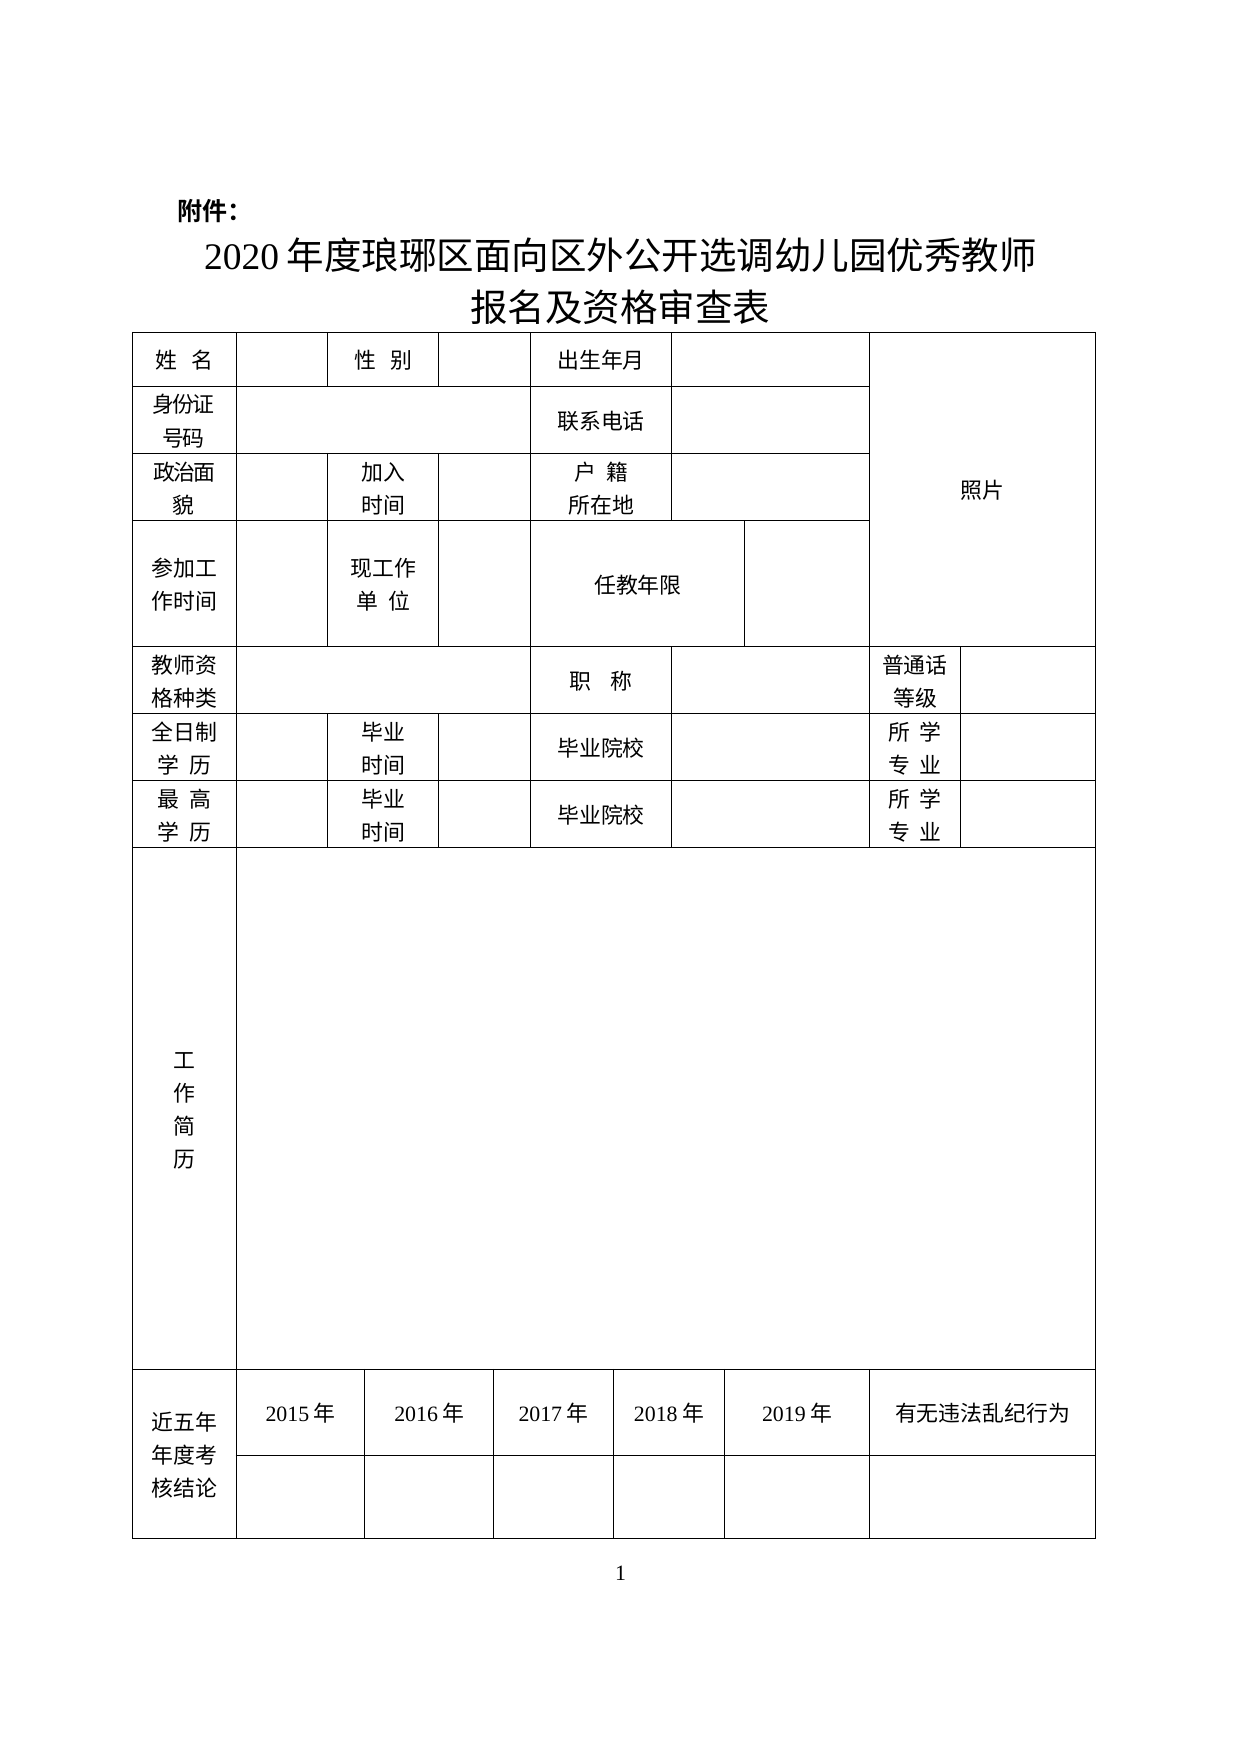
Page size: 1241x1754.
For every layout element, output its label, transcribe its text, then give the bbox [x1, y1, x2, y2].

table_cell 户 籍 所在地 [531, 454, 671, 520]
table_cell 加入 时间 [328, 454, 438, 520]
table_cell [237, 387, 530, 453]
table_cell [237, 454, 327, 520]
table_cell [614, 1456, 724, 1538]
table_cell 2019年 [725, 1370, 869, 1454]
text 2020年度琅琊区面向区外公开选调幼儿园优秀教师 [177, 228, 1063, 280]
table_cell [237, 647, 530, 713]
table_cell 毕业 时间 [328, 714, 438, 780]
table_cell [237, 521, 327, 646]
table_cell [672, 454, 869, 520]
table_cell [237, 781, 327, 847]
table_cell 毕业院校 [531, 714, 671, 780]
table_cell 参加工作时间 [133, 521, 236, 646]
table_cell [439, 454, 530, 520]
table_cell 身份证 号码 [133, 387, 236, 453]
text 报名及资格审查表 [177, 280, 1063, 332]
table_cell 任教年限 [531, 521, 744, 646]
table_cell 有无违法乱纪行为 [870, 1370, 1095, 1454]
table_header [672, 333, 869, 386]
table_cell 2018年 [614, 1370, 724, 1454]
table_header 出生年月 [531, 333, 671, 386]
table_cell [365, 1456, 493, 1538]
table_cell [439, 714, 530, 780]
table_header 性 别 [328, 333, 438, 386]
table_cell [961, 781, 1095, 847]
text 附件： [177, 191, 1063, 228]
table_cell 工 作 简 历 [133, 848, 236, 1369]
table_cell 2017年 [494, 1370, 613, 1454]
table_cell 近五年年度考核结论 [133, 1370, 236, 1538]
table_cell 政治面貌 [133, 454, 236, 520]
table_cell 最 高 学 历 [133, 781, 236, 847]
table_cell 普通话 等级 [870, 647, 960, 713]
table_cell 教师资格种类 [133, 647, 236, 713]
table_cell 毕业院校 [531, 781, 671, 847]
table_cell [725, 1456, 869, 1538]
table_header 姓 名 [133, 333, 236, 386]
table_cell 现工作 单 位 [328, 521, 438, 646]
table_cell [494, 1456, 613, 1538]
table_cell [237, 714, 327, 780]
table_cell 职 称 [531, 647, 671, 713]
table_header 照片 [870, 333, 1095, 646]
table_header [439, 333, 530, 386]
table_cell [237, 848, 1095, 1369]
table_cell [672, 647, 869, 713]
table_cell 毕业 时间 [328, 781, 438, 847]
table_cell 联系电话 [531, 387, 671, 453]
table_cell [237, 1456, 364, 1538]
table_cell 全日制学 历 [133, 714, 236, 780]
table_cell [672, 714, 869, 780]
table_cell [961, 647, 1095, 713]
table_cell [672, 387, 869, 453]
table_cell 所 学 专 业 [870, 781, 960, 847]
table_cell [745, 521, 869, 646]
table_cell [870, 1456, 1095, 1538]
table_cell [439, 781, 530, 847]
table_cell 2015年 [237, 1370, 364, 1454]
table_cell [439, 521, 530, 646]
table_header [237, 333, 327, 386]
table_cell 2016年 [365, 1370, 493, 1454]
table_cell [672, 781, 869, 847]
table_cell [961, 714, 1095, 780]
table_cell 所 学 专 业 [870, 714, 960, 780]
